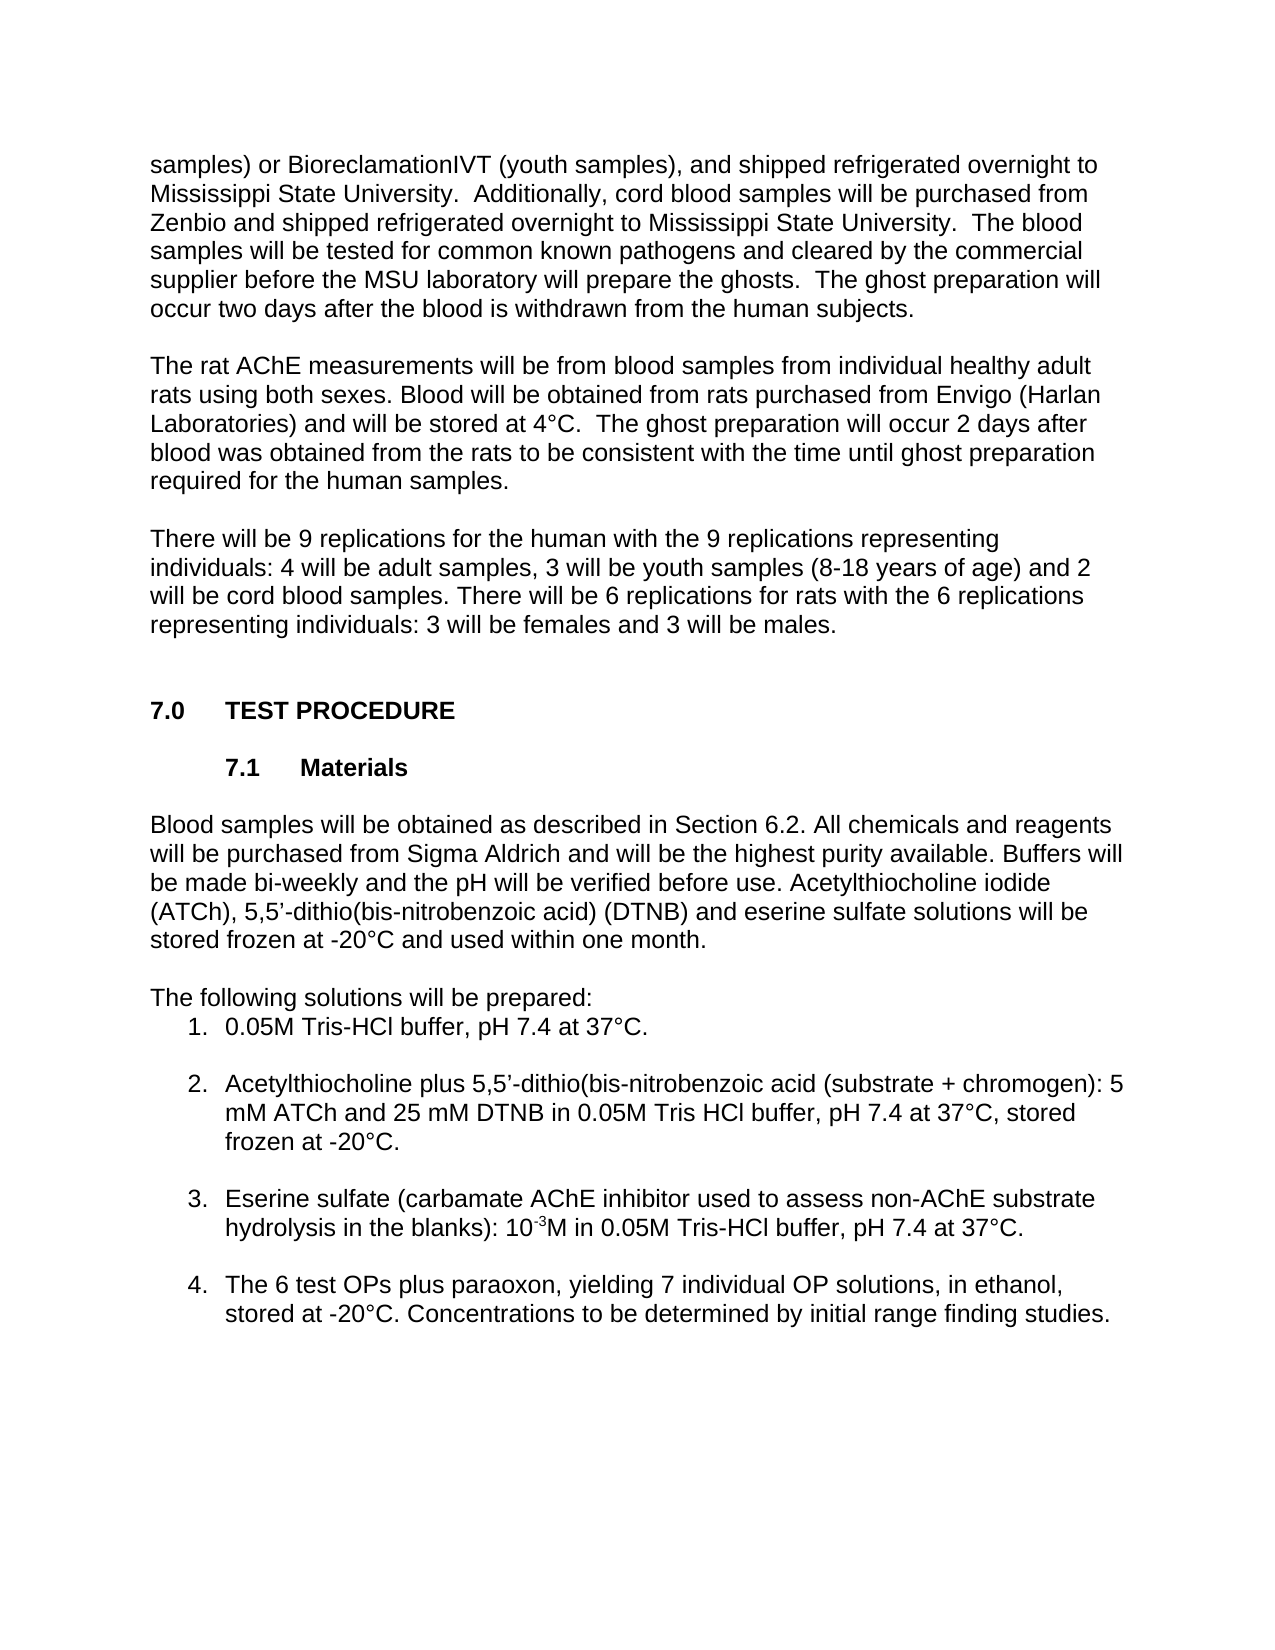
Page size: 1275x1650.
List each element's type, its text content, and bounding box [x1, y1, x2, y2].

list Acetylthiocholine plus 5,5’-dithio(bis-nitrobenzoic acid (substrate + chromogen): 5 mM ATCh and 25 mM DTNB in 0.05M Tris HCl buffer, pH 7.4 at 37°C, stored frozen at -20°C. [187, 1069, 1125, 1156]
list 0.05M Tris-HCl buffer, pH 7.4 at 37°C. [187, 1012, 1125, 1041]
text Blood samples will be obtained as described in Section 6.2. All chemicals and reagents will be purchased from Sigma Aldrich and will be the highest purity available. Buffers will be made bi-weekly and the pH will be verified before use. Acetylthiocholine iodide (ATCh), 5,5’-dithio(bis-nitrobenzoic acid) (DTNB) and eserine sulfate solutions will be stored frozen at -20°C and used within one month. [150, 811, 1125, 954]
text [150, 150, 1125, 322]
text The rat AChE measurements will be from blood samples from individual healthy adult rats using both sexes. Blood will be obtained from rats purchased from Envigo (Harlan Laboratories) and will be stored at 4°C. The ghost preparation will occur 2 days after blood was obtained from the rats to be consistent with the time until ghost preparation required for the human samples. [150, 351, 1125, 495]
text The following solutions will be prepared: [150, 983, 1125, 1012]
text 7.0 TEST PROCEDURE [150, 696, 1125, 725]
list The 6 test OPs plus paraoxon, yielding 7 individual OP solutions, in ethanol, stored at -20°C. Concentrations to be determined by initial range finding studies. [187, 1271, 1125, 1328]
text There will be 9 replications for the human with the 9 replications representing individuals: 4 will be adult samples, 3 will be youth samples (8-18 years of age) and 2 will be cord blood samples. There will be 6 replications for rats with the 6 replications representing individuals: 3 will be females and 3 will be males. [150, 524, 1125, 639]
text 7.1 Materials [150, 753, 1125, 782]
list Eserine sulfate (carbamate AChE inhibitor used to assess non-AChE substrate hydrolysis in the blanks): 10-3M in 0.05M Tris-HCl buffer, pH 7.4 at 37°C. [187, 1184, 1125, 1242]
